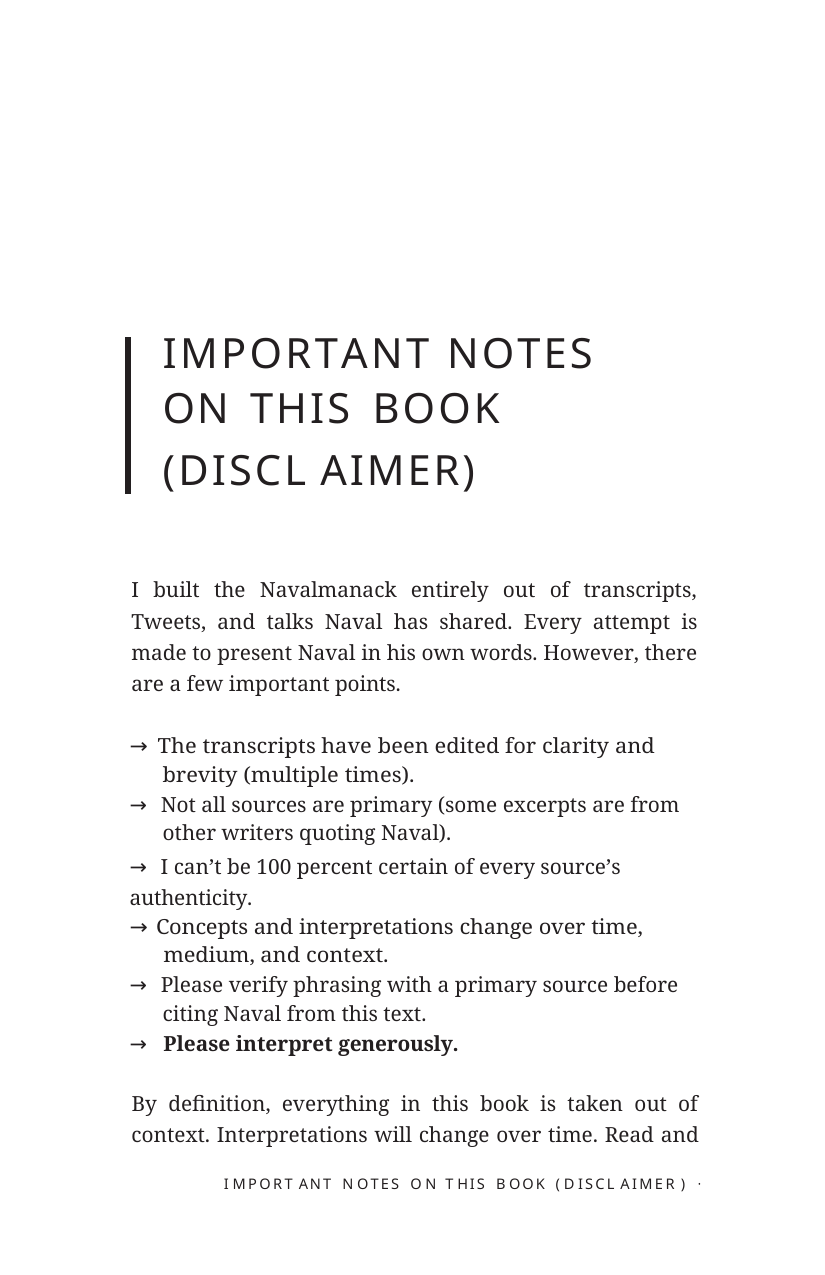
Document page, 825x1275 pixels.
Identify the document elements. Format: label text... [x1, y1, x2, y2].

text → Not all sources are primary (some excerpts are from other writers quoting Naval). [129, 790, 712, 847]
text IMPORTANT NOTES ON THIS BOOK [162, 324, 607, 435]
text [131, 1089, 699, 1149]
text → Concepts and interpretations change over time, medium, and context. [129, 912, 712, 969]
text → Please verify phrasing with a primary source before citing Naval from this text. [129, 970, 712, 1027]
subtitle → Please interpret generously. [129, 1029, 712, 1057]
text → I can’t be 100 percent certain of every source’s authenticity. [129, 849, 712, 912]
text → The transcripts have been edited for clarity and brevity (multiple times). [129, 731, 711, 788]
text I built the Navalmanack entirely out of transcripts, Tweets, and talks Naval has shared. Every attempt is made to present Naval in his own words. However, there are a few important points. [131, 576, 697, 698]
text (DISCL AIMER) [162, 435, 712, 498]
